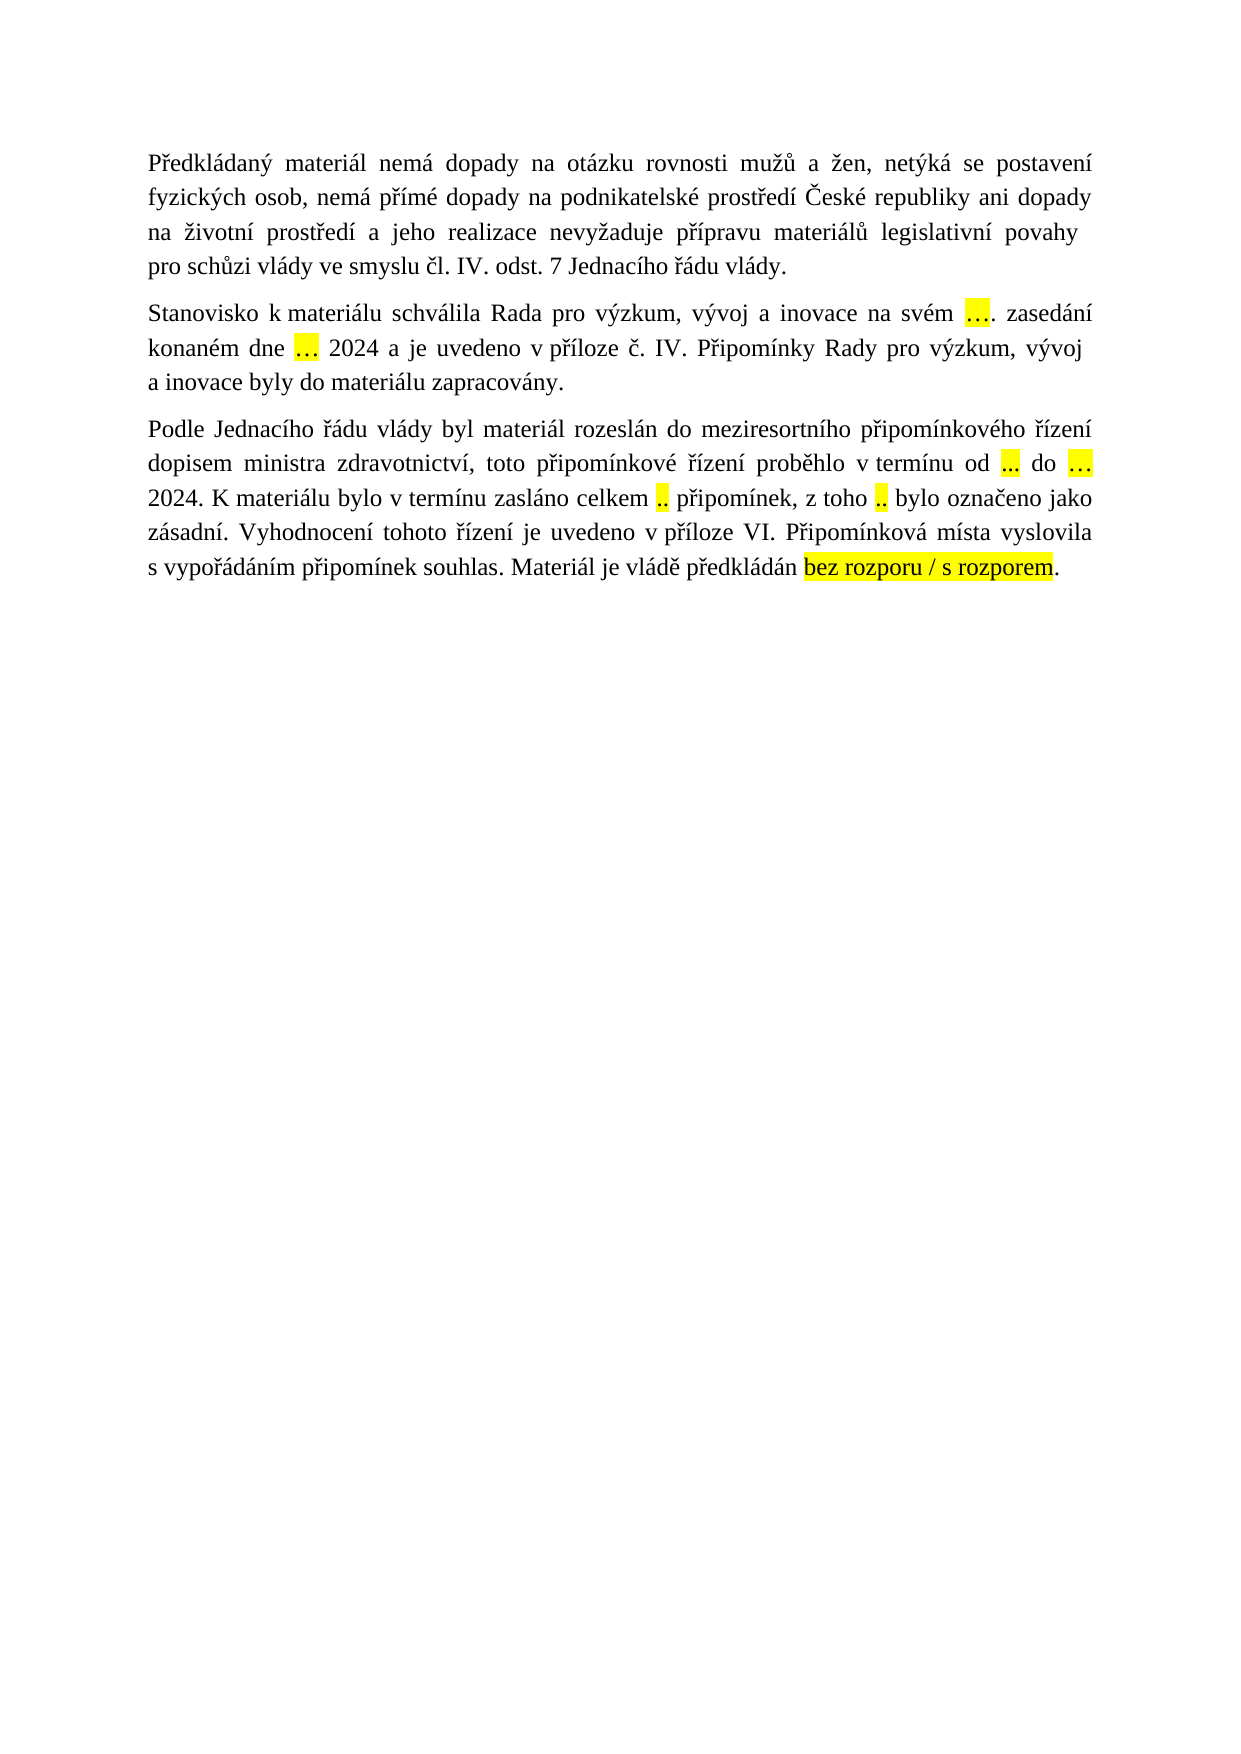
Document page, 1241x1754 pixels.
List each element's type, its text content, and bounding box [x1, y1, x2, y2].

text Předkládaný materiál nemá dopady na otázku rovnosti mužů a žen, netýká se postavení fyzických osob, nemá přímé dopady na podnikatelské prostředí České republiky ani dopady na životní prostředí a jeho realizace nevyžaduje přípravu materiálů legislativní povahy pro schůzi vlády ve smyslu čl. IV. odst. 7 Jednacího řádu vlády. [148, 148, 1093, 280]
text Stanovisko k materiálu schválila Rada pro výzkum, vývoj a inovace na svém …. zasedání konaném dne … 2024 a je uvedeno v příloze č. IV. Připomínky Rady pro výzkum, vývoj a inovace byly do materiálu zapracovány. [148, 298, 1093, 396]
text Podle Jednacího řádu vlády byl materiál rozeslán do meziresortního připomínkového řízení dopisem ministra zdravotnictví, toto připomínkové řízení proběhlo v termínu od ... do … 2024. K materiálu bylo v termínu zasláno celkem .. připomínek, z toho .. bylo označeno jako zásadní. Vyhodnocení tohoto řízení je uvedeno v příloze VI. Připomínková místa vyslovila s vypořádáním připomínek souhlas. Materiál je vládě předkládán bez rozporu / s rozporem. [148, 414, 1093, 581]
